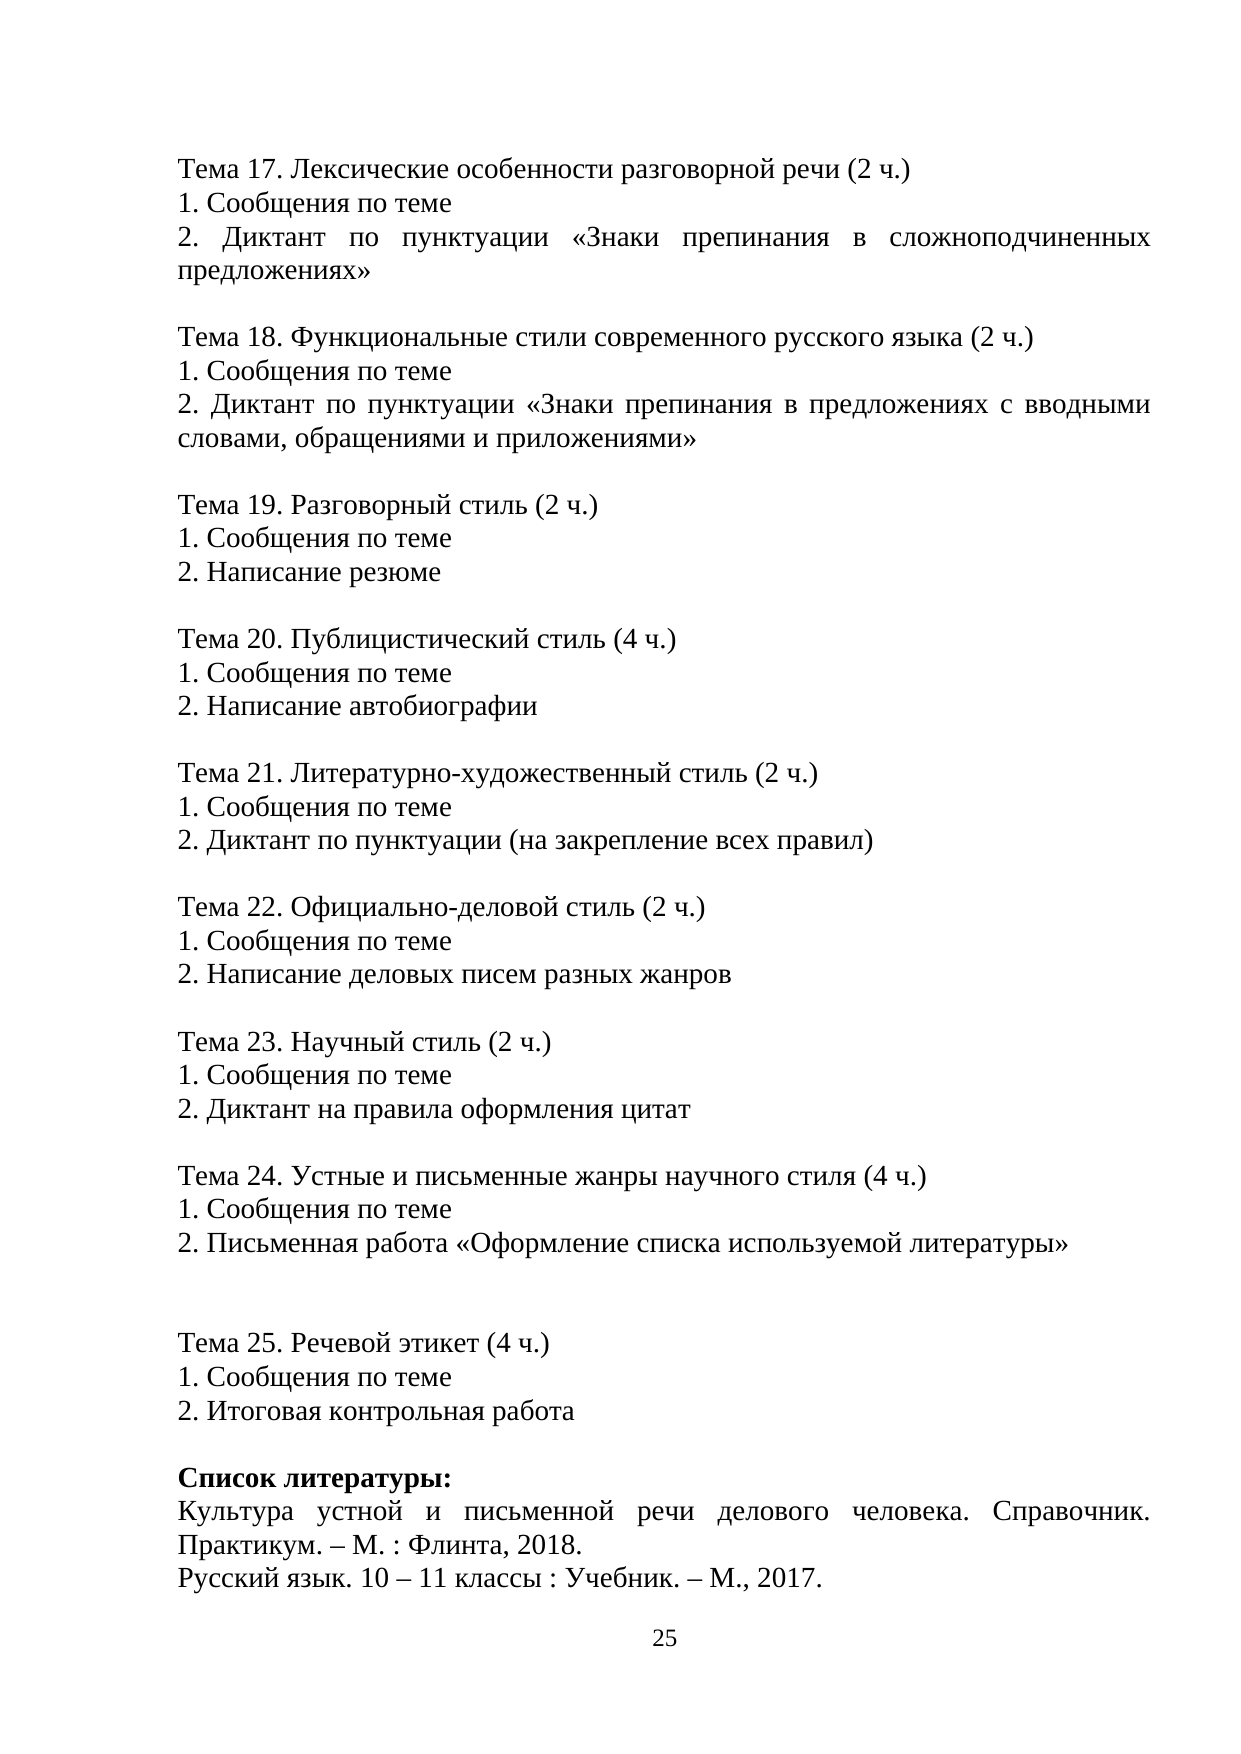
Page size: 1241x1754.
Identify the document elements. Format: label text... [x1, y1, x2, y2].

text 2. Написание автобиографии [177, 688, 1152, 722]
text Тема 18. Функциональные стили современного русского языка (2 ч.) [177, 319, 1152, 353]
text 1. Сообщения по теме [177, 1191, 1152, 1225]
text 2. Диктант по пунктуации «Знаки препинания в сложноподчиненных предложениях» [177, 219, 1152, 286]
text 1. Сообщения по теме [177, 185, 1152, 219]
text 2. Письменная работа «Оформление списка используемой литературы» [177, 1225, 1152, 1258]
text 2. Диктант по пунктуации «Знаки препинания в предложениях с вводными словами, обращениями и приложениями» [177, 386, 1152, 453]
text Культура устной и письменной речи делового человека. Справочник. Практикум. – М. : Флинта, 2018. [177, 1493, 1152, 1560]
text 1. Сообщения по теме [177, 1057, 1152, 1091]
text 1. Сообщения по теме [177, 1359, 1152, 1393]
text 2. Написание деловых писем разных жанров [177, 957, 1152, 990]
text 1. Сообщения по теме [177, 789, 1152, 822]
text 1. Сообщения по теме [177, 521, 1152, 554]
text Тема 20. Публицистический стиль (4 ч.) [177, 621, 1152, 655]
text 1. Сообщения по теме [177, 353, 1152, 386]
text Тема 21. Литературно-художественный стиль (2 ч.) [177, 755, 1152, 789]
text Тема 25. Речевой этикет (4 ч.) [177, 1326, 1152, 1359]
text 2. Итоговая контрольная работа [177, 1393, 1152, 1426]
text Тема 22. Официально-деловой стиль (2 ч.) [177, 889, 1152, 923]
text Тема 17. Лексические особенности разговорной речи (2 ч.) [177, 152, 1152, 185]
text 1. Сообщения по теме [177, 655, 1152, 688]
text Тема 24. Устные и письменные жанры научного стиля (4 ч.) [177, 1158, 1152, 1191]
text 1. Сообщения по теме [177, 923, 1152, 957]
text 2. Диктант на правила оформления цитат [177, 1091, 1152, 1124]
text Русский язык. 10 – 11 классы : Учебник. – М., 2017. [177, 1560, 1152, 1594]
text Тема 23. Научный стиль (2 ч.) [177, 1024, 1152, 1057]
text Список литературы: [177, 1460, 1152, 1493]
text Тема 19. Разговорный стиль (2 ч.) [177, 487, 1152, 521]
text 2. Написание резюме [177, 554, 1152, 588]
text 2. Диктант по пунктуации (на закрепление всех правил) [177, 822, 1152, 856]
